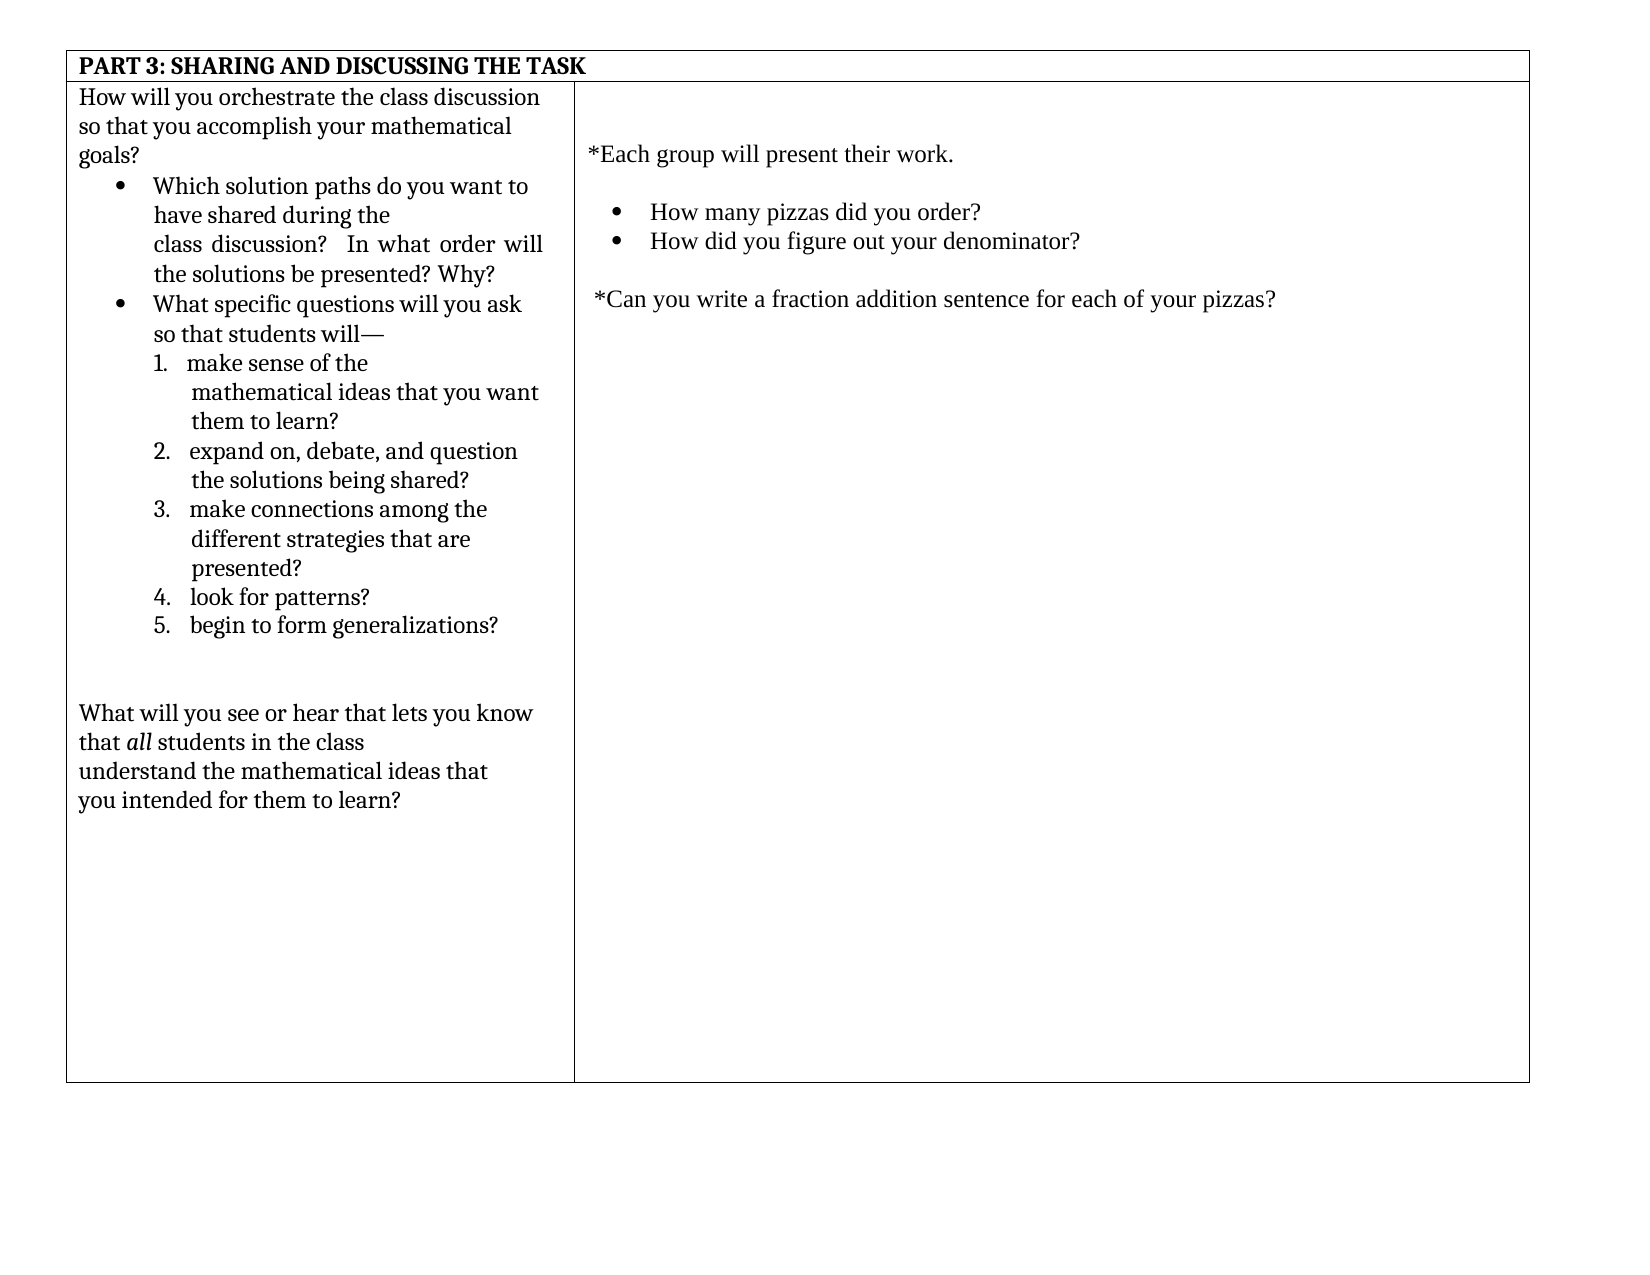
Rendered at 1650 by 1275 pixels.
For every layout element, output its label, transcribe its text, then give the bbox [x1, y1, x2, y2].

table_cell *Each group will present their work. How many pizzas did you order? How did you figure out your denominator? *Can you write a fraction addition sentence for each of your pizzas? [575, 82, 1529, 1082]
table_header PART 3: SHARING AND DISCUSSING THE TASK [67, 51, 1529, 81]
table_cell How will you orchestrate the class discussion so that you accomplish your mathematical goals?  Which solution paths do you want to have shared during the class discussion? In what order will the solutions be presented? Why?  What specific questions will you ask so that students will— 1. make sense of the mathematical ideas that you want them to learn? 2. expand on, debate, and question the solutions being shared? 3. make connections among the different strategies that are presented? 4. look for patterns? 5. begin to form generalizations? What will you see or hear that lets you know that all students in the class understand the mathematical ideas that you intended for them to learn? [67, 82, 574, 1082]
